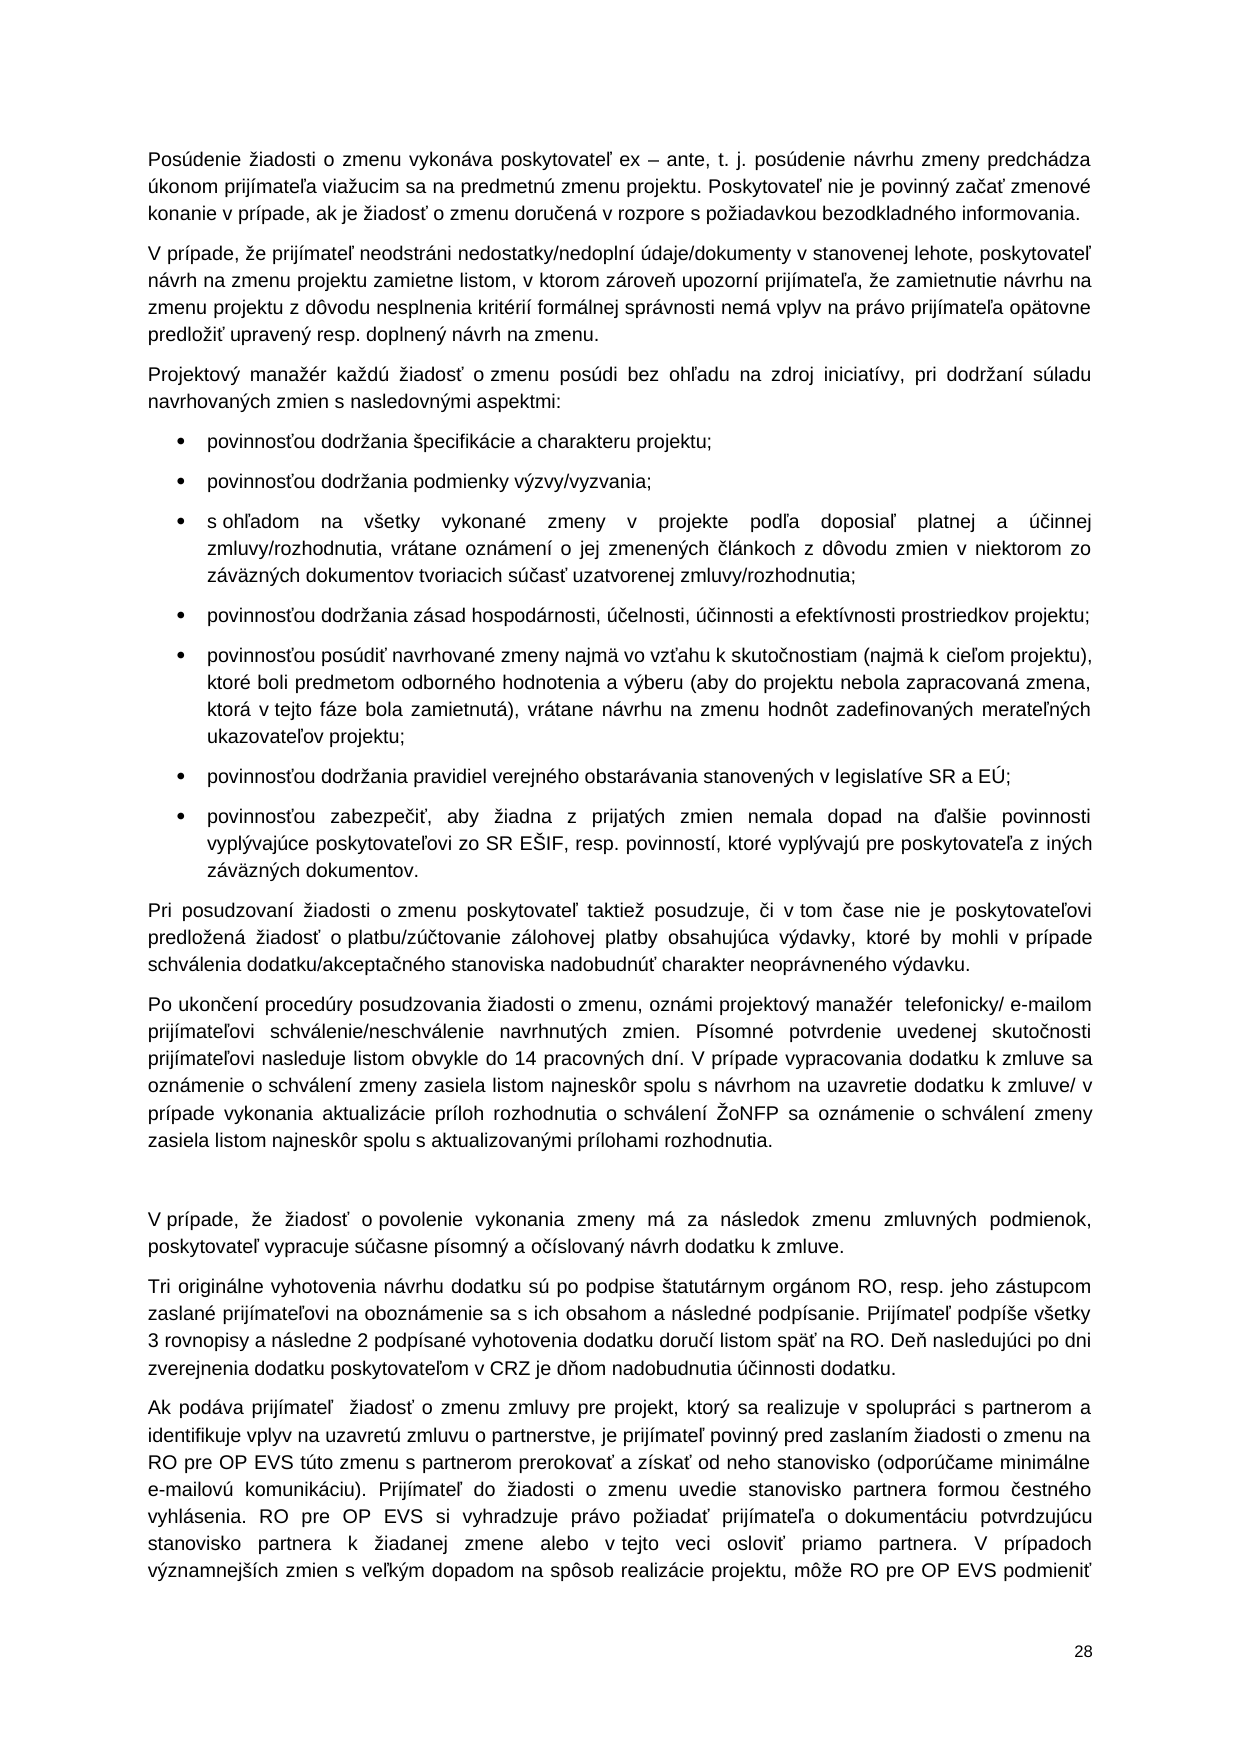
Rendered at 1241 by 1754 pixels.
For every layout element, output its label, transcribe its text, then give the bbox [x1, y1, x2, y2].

list povinnosťou dodržania zásad hospodárnosti, účelnosti, účinnosti a efektívnosti prostriedkov projektu; [177, 604, 1092, 626]
list povinnosťou zabezpečiť, aby žiadna z prijatých zmien nemala dopad na ďalšie povinnosti vyplývajúce poskytovateľovi zo SR EŠIF, resp. povinností, ktoré vyplývajú pre poskytovateľa z iných záväzných dokumentov. [177, 804, 1092, 882]
list povinnosťou dodržania špecifikácie a charakteru projektu; [177, 430, 1092, 453]
text Projektový manažér každú žiadosť o zmenu posúdi bez ohľadu na zdroj iniciatívy, pri dodržaní súladu navrhovaných zmien s nasledovnými aspektmi: [148, 363, 1092, 413]
list s ohľadom na všetky vykonané zmeny v projekte podľa doposiaľ platnej a účinnej zmluvy/rozhodnutia, vrátane oznámení o jej zmenených článkoch z dôvodu zmien v niektorom zo záväzných dokumentov tvoriacich súčasť uzatvorenej zmluvy/rozhodnutia; [177, 509, 1092, 587]
text V prípade, že žiadosť o povolenie vykonania zmeny má za následok zmenu zmluvných podmienok, poskytovateľ vypracuje súčasne písomný a očíslovaný návrh dodatku k zmluve. [148, 1208, 1092, 1258]
text V prípade, že prijímateľ neodstráni nedostatky/nedoplní údaje/dokumenty v stanovenej lehote, poskytovateľ návrh na zmenu projektu zamietne listom, v ktorom zároveň upozorní prijímateľa, že zamietnutie návrhu na zmenu projektu z dôvodu nesplnenia kritérií formálnej správnosti nemá vplyv na právo prijímateľa opätovne predložiť upravený resp. doplnený návrh na zmenu. [148, 242, 1092, 346]
list povinnosťou posúdiť navrhované zmeny najmä vo vzťahu k skutočnostiam (najmä k cieľom projektu), ktoré boli predmetom odborného hodnotenia a výberu (aby do projektu nebola zapracovaná zmena, ktorá v tejto fáze bola zamietnutá), vrátane návrhu na zmenu hodnôt zadefinovaných merateľných ukazovateľov projektu; [177, 643, 1092, 748]
list povinnosťou dodržania podmienky výzvy/vyzvania; [177, 470, 1092, 492]
list povinnosťou dodržania pravidiel verejného obstarávania stanovených v legislatíve SR a EÚ; [177, 765, 1092, 788]
text Tri originálne vyhotovenia návrhu dodatku sú po podpise štatutárnym orgánom RO, resp. jeho zástupcom zaslané prijímateľovi na oboznámenie sa s ich obsahom a následné podpísanie. Prijímateľ podpíše všetky 3 rovnopisy a následne 2 podpísané vyhotovenia dodatku doručí listom späť na RO. Deň nasledujúci po dni zverejnenia dodatku poskytovateľom v CRZ je dňom nadobudnutia účinnosti dodatku. [148, 1275, 1092, 1379]
text Po ukončení procedúry posudzovania žiadosti o zmenu, oznámi projektový manažér telefonicky/ e-mailom prijímateľovi schválenie/neschválenie navrhnutých zmien. Písomné potvrdenie uvedenej skutočnosti prijímateľovi nasleduje listom obvykle do 14 pracovných dní. V prípade vypracovania dodatku k zmluve sa oznámenie o schválení zmeny zasiela listom najneskôr spolu s návrhom na uzavretie dodatku k zmluve/ v prípade vykonania aktualizácie príloh rozhodnutia o schválení ŽoNFP sa oznámenie o schválení zmeny zasiela listom najneskôr spolu s aktualizovanými prílohami rozhodnutia. [148, 993, 1092, 1151]
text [148, 1396, 1092, 1582]
text Pri posudzovaní žiadosti o zmenu poskytovateľ taktiež posudzuje, či v tom čase nie je poskytovateľovi predložená žiadosť o platbu/zúčtovanie zálohovej platby obsahujúca výdavky, ktoré by mohli v prípade schválenia dodatku/akceptačného stanoviska nadobudnúť charakter neoprávneného výdavku. [148, 899, 1092, 976]
text Posúdenie žiadosti o zmenu vykonáva poskytovateľ ex – ante, t. j. posúdenie návrhu zmeny predchádza úkonom prijímateľa viažucim sa na predmetnú zmenu projektu. Poskytovateľ nie je povinný začať zmenové konanie v prípade, ak je žiadosť o zmenu doručená v rozpore s požiadavkou bezodkladného informovania. [148, 148, 1092, 225]
